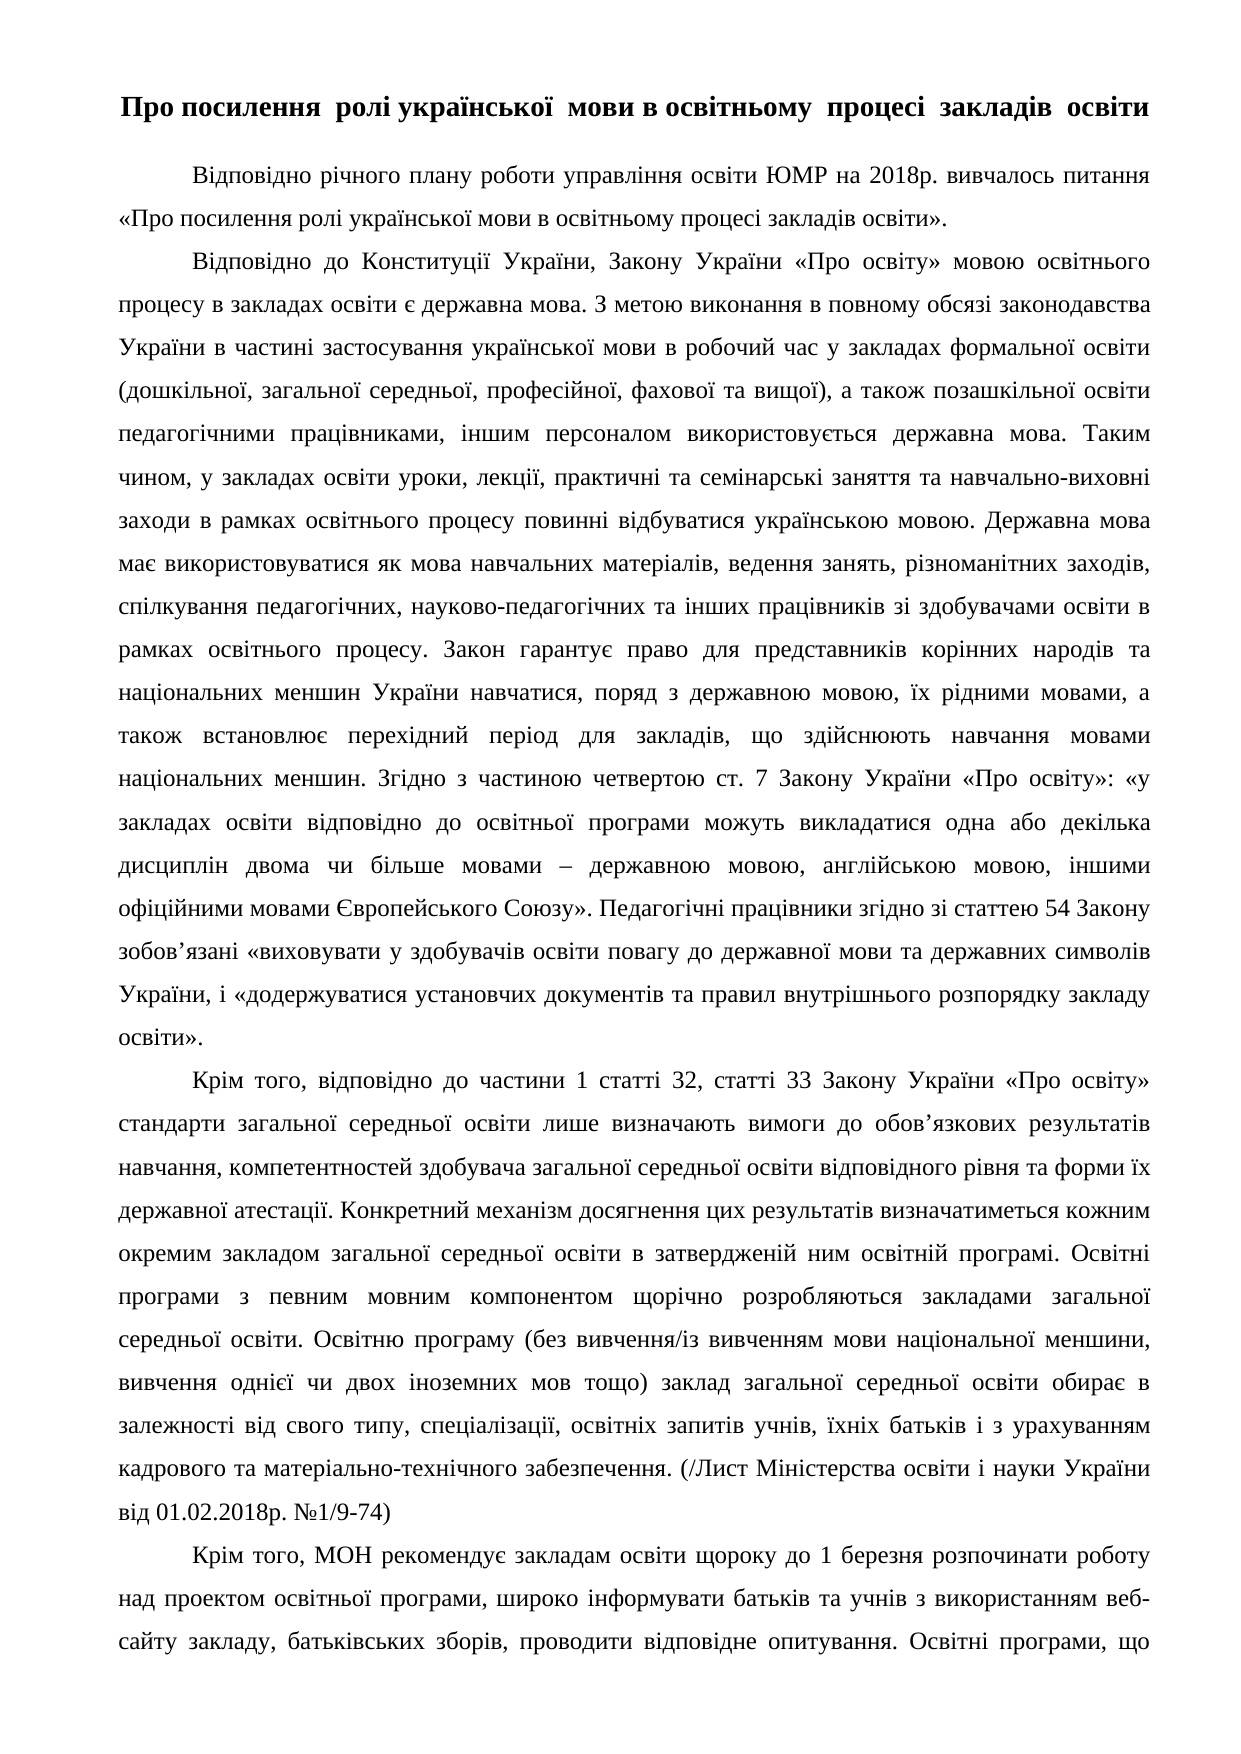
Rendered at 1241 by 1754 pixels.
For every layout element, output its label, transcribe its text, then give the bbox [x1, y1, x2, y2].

text Про посилення ролі української мови в освітньому процесі закладів освіти [118, 89, 1152, 122]
text Крім того, відповідно до частини 1 статті 32, статті 33 Закону України «Про освіту» стандарти загальної середньої освіти лише визначають вимоги до обов’язкових результатів навчання, компетентностей здобувача загальної середньої освіти відповідного рівня та форми їх державної атестації. Конкретний механізм досягнення цих результатів визначатиметься кожним окремим закладом загальної середньої освіти в затвердженій ним освітній програмі. Освітні програми з певним мовним компонентом щорічно розробляються закладами загальної середньої освіти. Освітню програму (без вивчення/із вивченням мови національної меншини, вивчення однієї чи двох іноземних мов тощо) заклад загальної середньої освіти обирає в залежності від свого типу, спеціалізації, освітніх запитів учнів, їхніх батьків і з урахуванням кадрового та матеріально-технічного забезпечення. (/Лист Міністерства освіти і науки України від 01.02.2018р. №1/9-74) [118, 1065, 1152, 1525]
text Відповідно річного плану роботи управління освіти ЮМР на 2018р. вивчалось питання «Про посилення ролі української мови в освітньому процесі закладів освіти». [118, 160, 1152, 232]
text Відповідно до Конституції України, Закону України «Про освіту» мовою освітнього процесу в закладах освіти є державна мова. З метою виконання в повному обсязі законодавства України в частині застосування української мови в робочий час у закладах формальної освіти (дошкільної, загальної середньої, професійної, фахової та вищої), а також позашкільної освіти педагогічними працівниками, іншим персоналом використовується державна мова. Таким чином, у закладах освіти уроки, лекції, практичні та семінарські заняття та навчально-виховні заходи в рамках освітнього процесу повинні відбуватися українською мовою. Державна мова має використовуватися як мова навчальних матеріалів, ведення занять, різноманітних заходів, спілкування педагогічних, науково-педагогічних та інших працівників зі здобувачами освіти в рамках освітнього процесу. Закон гарантує право для представників корінних народів та національних меншин України навчатися, поряд з державною мовою, їх рідними мовами, а також встановлює перехідний період для закладів, що здійснюють навчання мовами національних меншин. Згідно з частиною четвертою ст. 7 Закону України «Про освіту»: «у закладах освіти відповідно до освітньої програми можуть викладатися одна або декілька дисциплін двома чи більше мовами – державною мовою, англійською мовою, іншими офіційними мовами Європейського Союзу». Педагогічні працівники згідно зі статтею 54 Закону зобов’язані «виховувати у здобувачів освіти повагу до державної мови та державних символів України, і «додержуватися установчих документів та правил внутрішнього розпорядку закладу освіти». [118, 246, 1152, 1051]
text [118, 1540, 1152, 1655]
